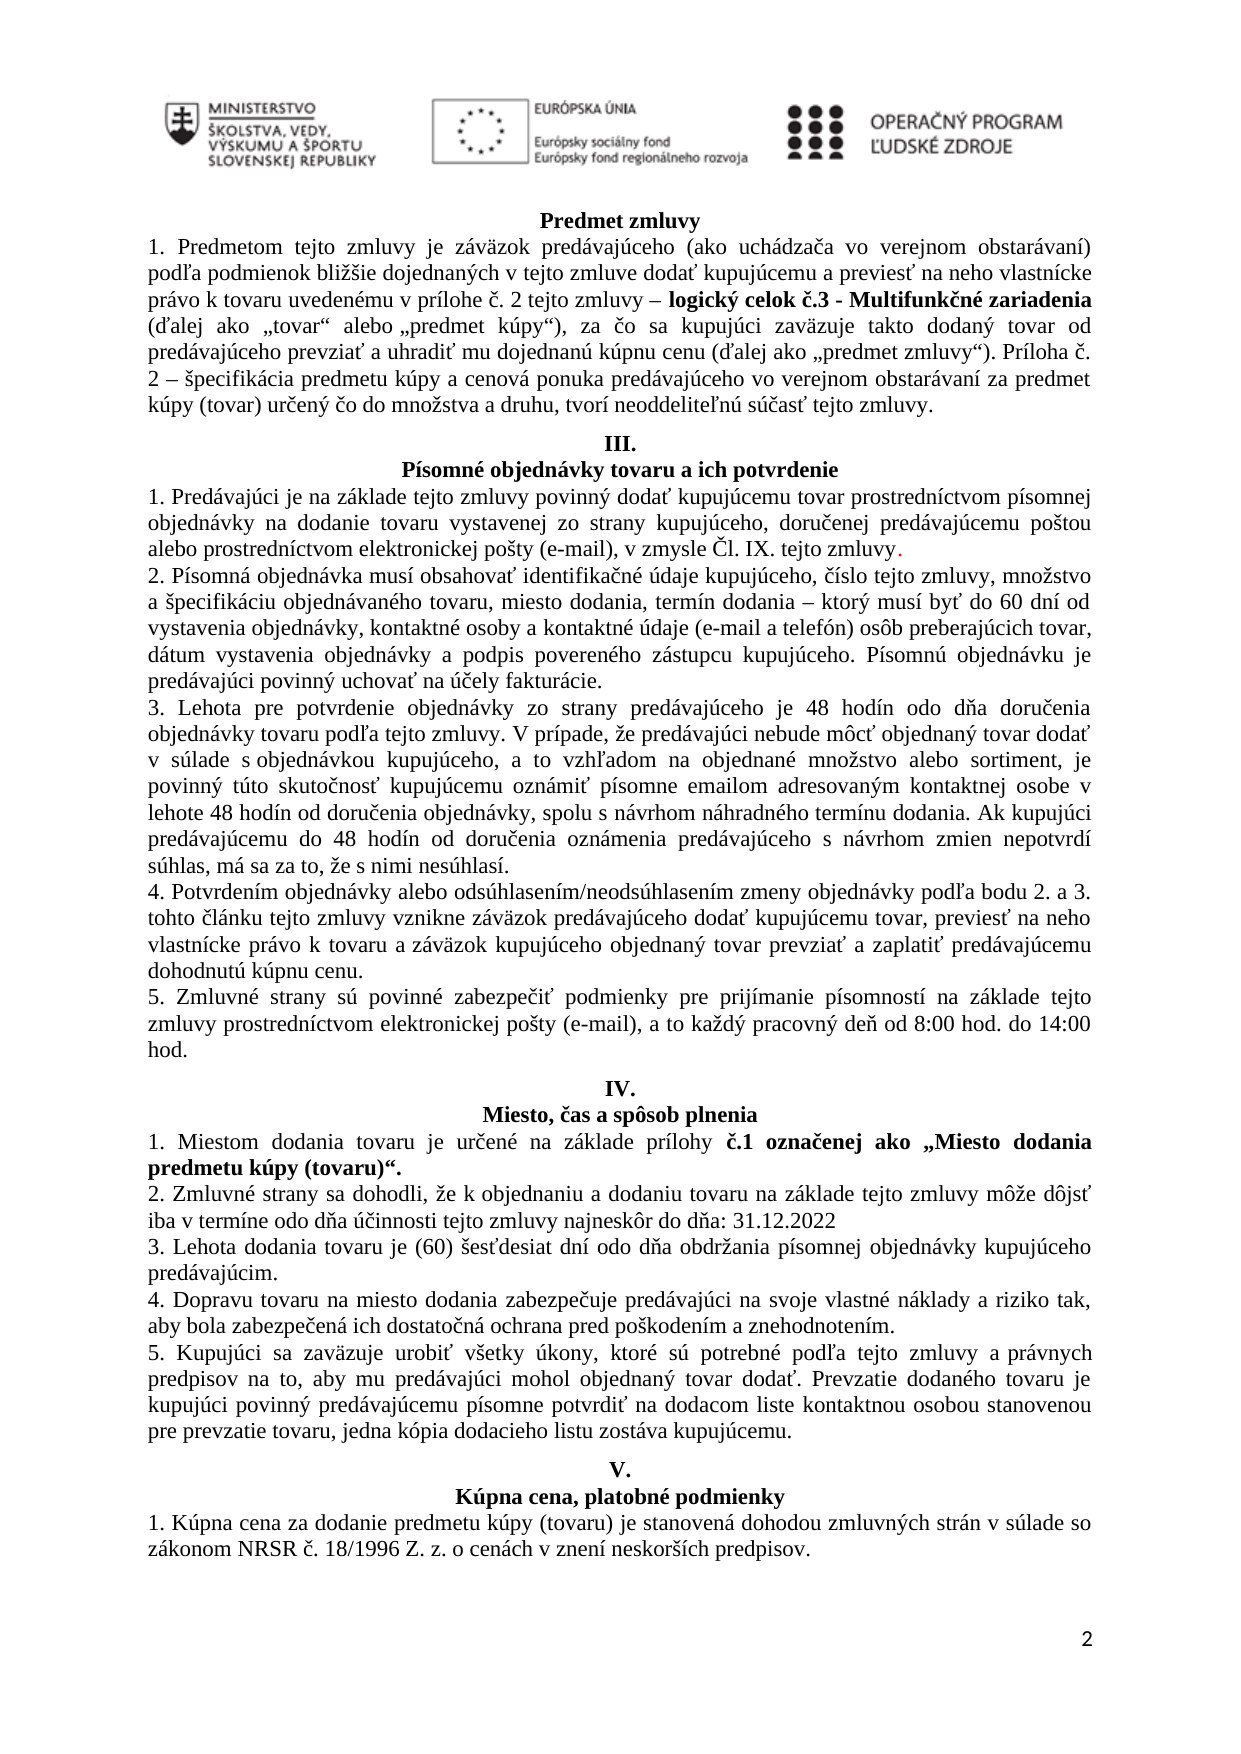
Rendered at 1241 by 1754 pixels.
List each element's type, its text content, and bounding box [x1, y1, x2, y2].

text Kúpna cena, platobné podmienky [148, 1483, 1092, 1509]
text 1. Miestom dodania tovaru je určené na základe prílohy č.1 označenej ako „Miesto dodania predmetu kúpy (tovaru)“. [148, 1128, 1092, 1180]
text 1. Predávajúci je na základe tejto zmluvy povinný dodať kupujúcemu tovar prostredníctvom písomnej objednávky na dodanie tovaru vystavenej zo strany kupujúceho, doručenej predávajúcemu poštou alebo prostredníctvom elektronickej pošty (e-mail), v zmysle Čl. IX. tejto zmluvy. [148, 483, 1092, 562]
text 3. Lehota dodania tovaru je (60) šesťdesiat dní odo dňa obdržania písomnej objednávky kupujúceho predávajúcim. [148, 1233, 1092, 1286]
text 3. Lehota pre potvrdenie objednávky zo strany predávajúceho je 48 hodín odo dňa doručenia objednávky tovaru podľa tejto zmluvy. V prípade, že predávajúci nebude môcť objednaný tovar dodať v súlade s objednávkou kupujúceho, a to vzhľadom na objednané množstvo alebo sortiment, je povinný túto skutočnosť kupujúcemu oznámiť písomne emailom adresovaným kontaktnej osobe v lehote 48 hodín od doručenia objednávky, spolu s návrhom náhradného termínu dodania. Ak kupujúci predávajúcemu do 48 hodín od doručenia oznámenia predávajúceho s návrhom zmien nepotvrdí súhlas, má sa za to, že s nimi nesúhlasí. [148, 693, 1092, 878]
text 2. Písomná objednávka musí obsahovať identifikačné údaje kupujúceho, číslo tejto zmluvy, množstvo a špecifikáciu objednávaného tovaru, miesto dodania, termín dodania – ktorý musí byť do 60 dní od vystavenia objednávky, kontaktné osoby a kontaktné údaje (e-mail a telefón) osôb preberajúcich tovar, dátum vystavenia objednávky a podpis povereného zástupcu kupujúceho. Písomnú objednávku je predávajúci povinný uchovať na účely fakturácie. [148, 562, 1092, 693]
text 2. Zmluvné strany sa dohodli, že k objednaniu a dodaniu tovaru na základe tejto zmluvy môže dôjsť iba v termíne odo dňa účinnosti tejto zmluvy najneskôr do dňa: 31.12.2022 [148, 1180, 1092, 1233]
text Predmet zmluvy [148, 207, 1092, 233]
text Písomné objednávky tovaru a ich potvrdenie [148, 456, 1092, 483]
text 5. Kupujúci sa zaväzuje urobiť všetky úkony, ktoré sú potrebné podľa tejto zmluvy a právnych predpisov na to, aby mu predávajúci mohol objednaný tovar dodať. Prevzatie dodaného tovaru je kupujúci povinný predávajúcemu písomne potvrdiť na dodacom liste kontaktnou osobou stanovenou pre prevzatie tovaru, jedna kópia dodacieho listu zostáva kupujúcemu. [148, 1338, 1092, 1444]
text 4. Potvrdením objednávky alebo odsúhlasením/neodsúhlasením zmeny objednávky podľa bodu 2. a 3. tohto článku tejto zmluvy vznikne záväzok predávajúceho dodať kupujúcemu tovar, previesť na neho vlastnícke právo k tovaru a záväzok kupujúceho objednaný tovar prevziať a zaplatiť predávajúcemu dohodnutú kúpnu cenu. [148, 878, 1092, 983]
text Miesto, čas a spôsob plnenia [148, 1101, 1092, 1128]
list Predmetom tejto zmluvy je záväzok predávajúceho (ako uchádzača vo verejnom obstarávaní) podľa podmienok bližšie dojednaných v tejto zmluve dodať kupujúcemu a previesť na neho vlastnícke právo k tovaru uvedenému v prílohe č. 2 tejto zmluvy – logický celok č.3 - Multifunkčné zariadenia (ďalej ako „tovar“ alebo „predmet kúpy“), za čo sa kupujúci zaväzuje takto dodaný tovar od predávajúceho prevziať a uhradiť mu dojednanú kúpnu cenu (ďalej ako „predmet zmluvy“). Príloha č. 2 – špecifikácia predmetu kúpy a cenová ponuka predávajúceho vo verejnom obstarávaní za predmet kúpy (tovar) určený čo do množstva a druhu, tvorí neoddeliteľnú súčasť tejto zmluvy. [148, 233, 1092, 417]
text V. [148, 1456, 1092, 1483]
text IV. [148, 1075, 1092, 1101]
text III. [148, 430, 1092, 456]
text 4. Dopravu tovaru na miesto dodania zabezpečuje predávajúci na svoje vlastné náklady a riziko tak, aby bola zabezpečená ich dostatočná ochrana pred poškodením a znehodnotením. [148, 1286, 1092, 1338]
text 1. Kúpna cena za dodanie predmetu kúpy (tovaru) je stanovená dohodou zmluvných strán v súlade so zákonom NRSR č. 18/1996 Z. z. o cenách v znení neskorších predpisov. [148, 1509, 1092, 1562]
picture [147, 73, 1092, 207]
text 5. Zmluvné strany sú povinné zabezpečiť podmienky pre prijímanie písomností na základe tejto zmluvy prostredníctvom elektronickej pošty (e-mail), a to každý pracovný deň od 8:00 hod. do 14:00 hod. [148, 983, 1092, 1062]
